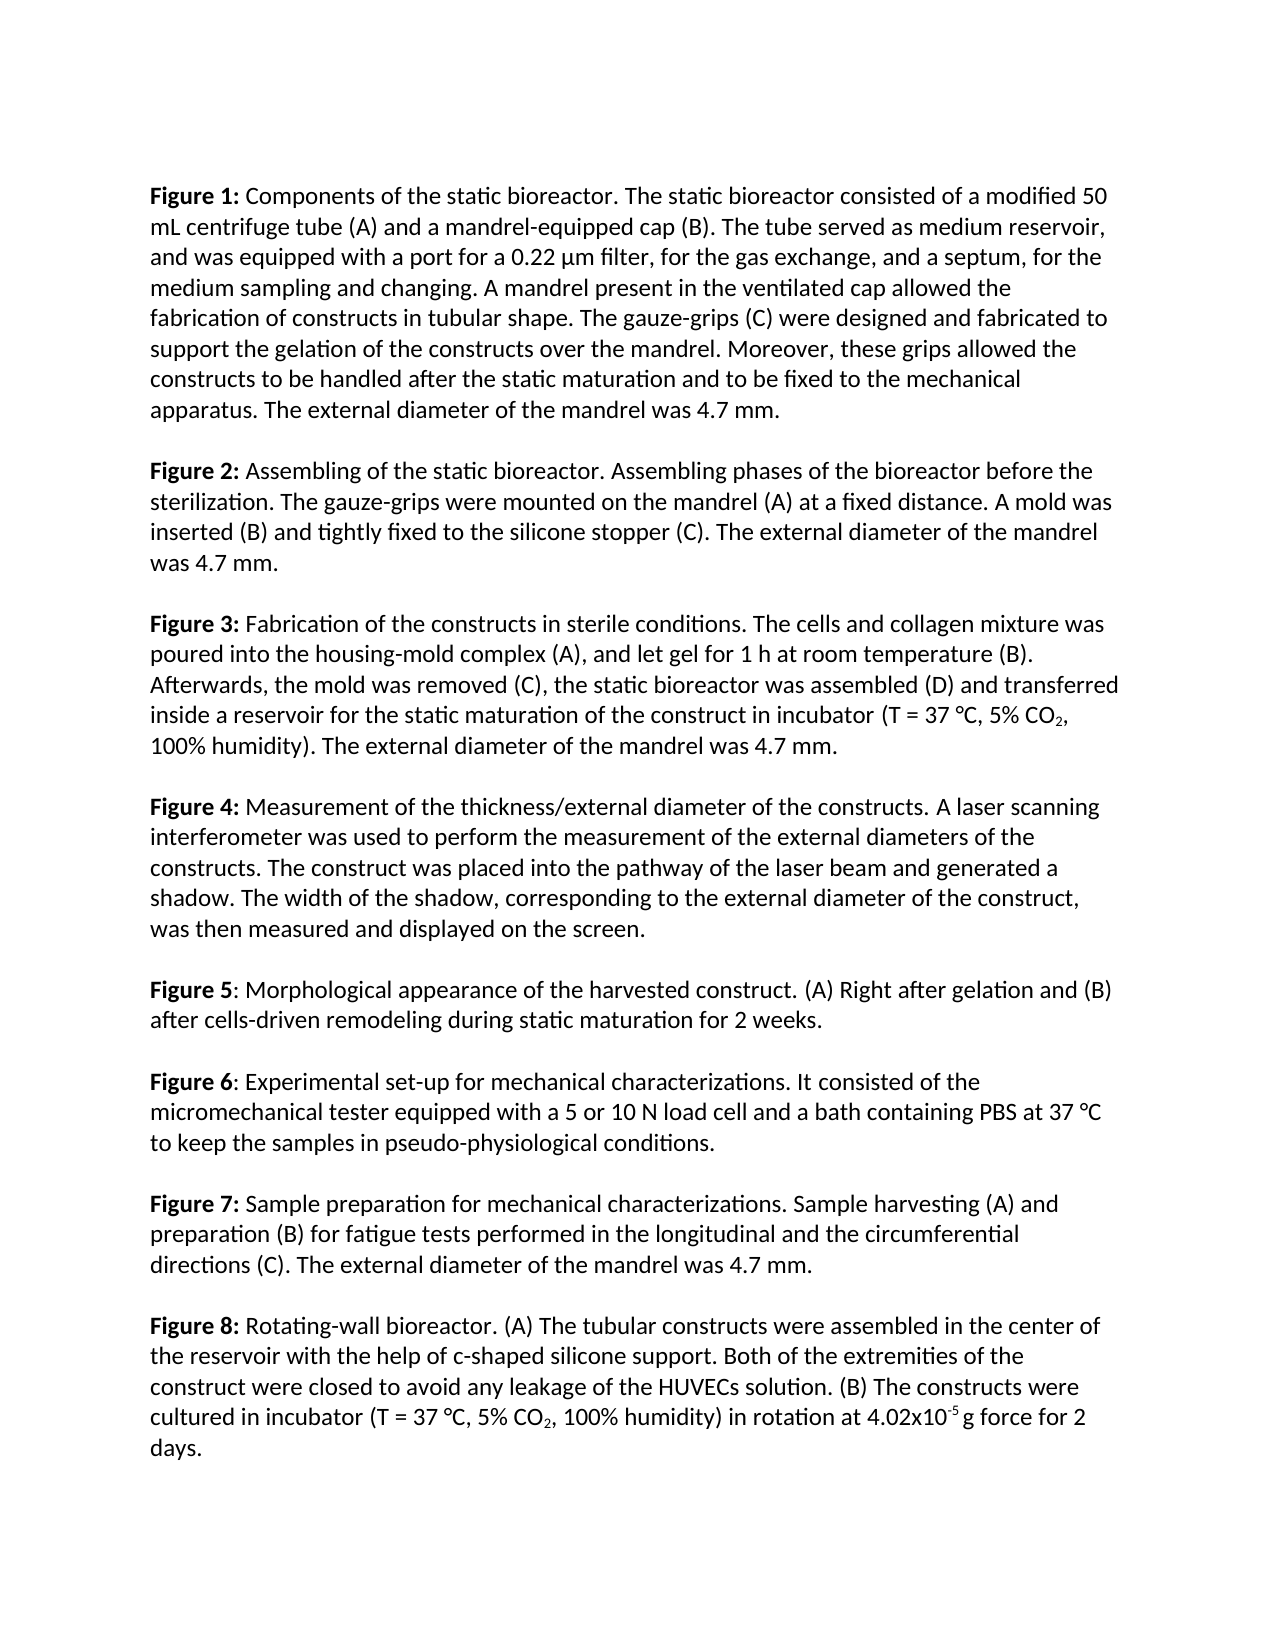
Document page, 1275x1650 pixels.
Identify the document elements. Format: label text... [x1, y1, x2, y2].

text Figure 3: Fabrication of the constructs in sterile conditions. The cells and collagen mixture was poured into the housing-mold complex (A), and let gel for 1 h at room temperature (B). Afterwards, the mold was removed (C), the static bioreactor was assembled (D) and transferred inside a reservoir for the static maturation of the construct in incubator (T = 37 °C, 5% CO2, 100% humidity). The external diameter of the mandrel was 4.7 mm. [150, 608, 1125, 760]
text Figure 2: Assembling of the static bioreactor. Assembling phases of the bioreactor before the sterilization. The gauze-grips were mounted on the mandrel (A) at a fixed distance. A mold was inserted (B) and tightly fixed to the silicone stopper (C). The external diameter of the mandrel was 4.7 mm. [150, 455, 1125, 577]
text Figure 6: Experimental set-up for mechanical characterizations. It consisted of the micromechanical tester equipped with a 5 or 10 N load cell and a bath containing PBS at 37 °C to keep the samples in pseudo-physiological conditions. [150, 1066, 1125, 1157]
text Figure 4: Measurement of the thickness/external diameter of the constructs. A laser scanning interferometer was used to perform the measurement of the external diameters of the constructs. The construct was placed into the pathway of the laser beam and generated a shadow. The width of the shadow, corresponding to the external diameter of the construct, was then measured and displayed on the screen. [150, 791, 1125, 943]
text Figure 5: Morphological appearance of the harvested construct. (A) Right after gelation and (B) after cells-driven remodeling during static maturation for 2 weeks. [150, 974, 1125, 1035]
text Figure 1: Components of the static bioreactor. The static bioreactor consisted of a modified 50 mL centrifuge tube (A) and a mandrel-equipped cap (B). The tube served as medium reservoir, and was equipped with a port for a 0.22 µm filter, for the gas exchange, and a septum, for the medium sampling and changing. A mandrel present in the ventilated cap allowed the fabrication of constructs in tubular shape. The gauze-grips (C) were designed and fabricated to support the gelation of the constructs over the mandrel. Moreover, these grips allowed the constructs to be handled after the static maturation and to be fixed to the mechanical apparatus. The external diameter of the mandrel was 4.7 mm. [150, 181, 1125, 425]
text Figure 8: Rotating-wall bioreactor. (A) The tubular constructs were assembled in the center of the reservoir with the help of c-shaped silicone support. Both of the extremities of the construct were closed to avoid any leakage of the HUVECs solution. (B) The constructs were cultured in incubator (T = 37 °C, 5% CO2, 100% humidity) in rotation at 4.02x10-5 g force for 2 days. [150, 1310, 1125, 1462]
text Figure 7: Sample preparation for mechanical characterizations. Sample harvesting (A) and preparation (B) for fatigue tests performed in the longitudinal and the circumferential directions (C). The external diameter of the mandrel was 4.7 mm. [150, 1188, 1125, 1279]
